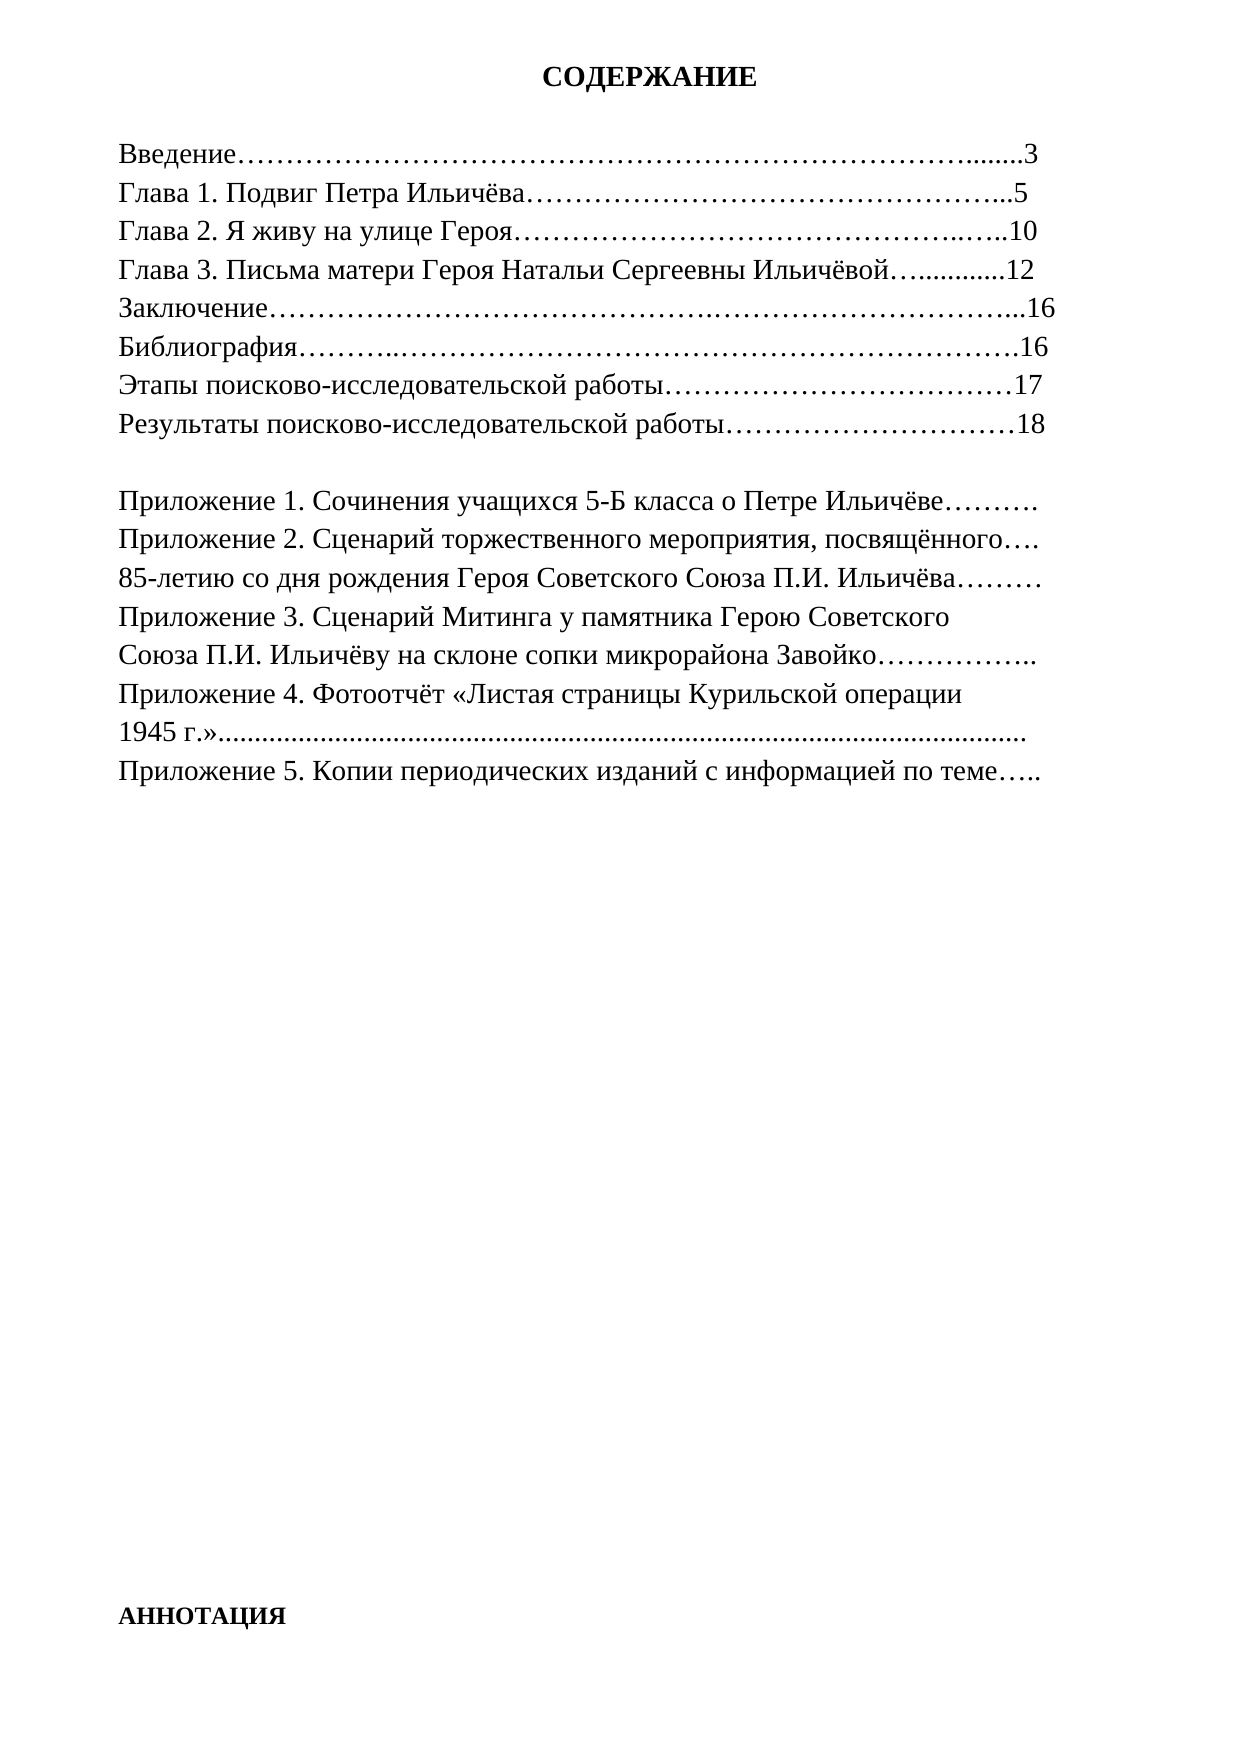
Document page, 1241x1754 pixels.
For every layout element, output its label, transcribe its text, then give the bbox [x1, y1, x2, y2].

text Приложение 3. Сценарий Митинга у памятника Герою Советского [118, 599, 1181, 632]
text Глава 1. Подвиг Петра Ильичёва…………………………………………...5 [118, 175, 1181, 208]
text 1945 г.»............................................................................................................... [118, 714, 1181, 748]
text Союза П.И. Ильичёву на склоне сопки микрорайона Завойко…………….. [118, 637, 1181, 671]
text Глава 2. Я живу на улице Героя………………………………………..…..10 [118, 213, 1181, 247]
text Этапы поисково-исследовательской работы………………………………17 [118, 367, 1181, 401]
text СОДЕРЖАНИЕ [118, 59, 1181, 93]
text Приложение 2. Сценарий торжественного мероприятия, посвящённого…. [118, 522, 1181, 555]
text Введение…………………………………………………………………........3 [118, 136, 1181, 170]
text Глава 3. Письма матери Героя Натальи Сергеевны Ильичёвой…............12 [118, 252, 1181, 285]
text АННОТАЦИЯ [118, 1601, 1181, 1629]
text Заключение……………………………………….…………………………...16 [118, 290, 1181, 324]
text Библиография………..……………………………………………………….16 [118, 329, 1181, 362]
text Приложение 5. Копии периодических изданий с информацией по теме….. [118, 753, 1181, 786]
text 85-летию со дня рождения Героя Советского Союза П.И. Ильичёва……… [118, 560, 1181, 594]
text Результаты поисково-исследовательской работы…………………………18 [118, 406, 1181, 439]
text Приложение 4. Фотоотчёт «Листая страницы Курильской операции [118, 676, 1181, 709]
text Приложение 1. Сочинения учащихся 5-Б класса о Петре Ильичёве………. [118, 483, 1181, 517]
